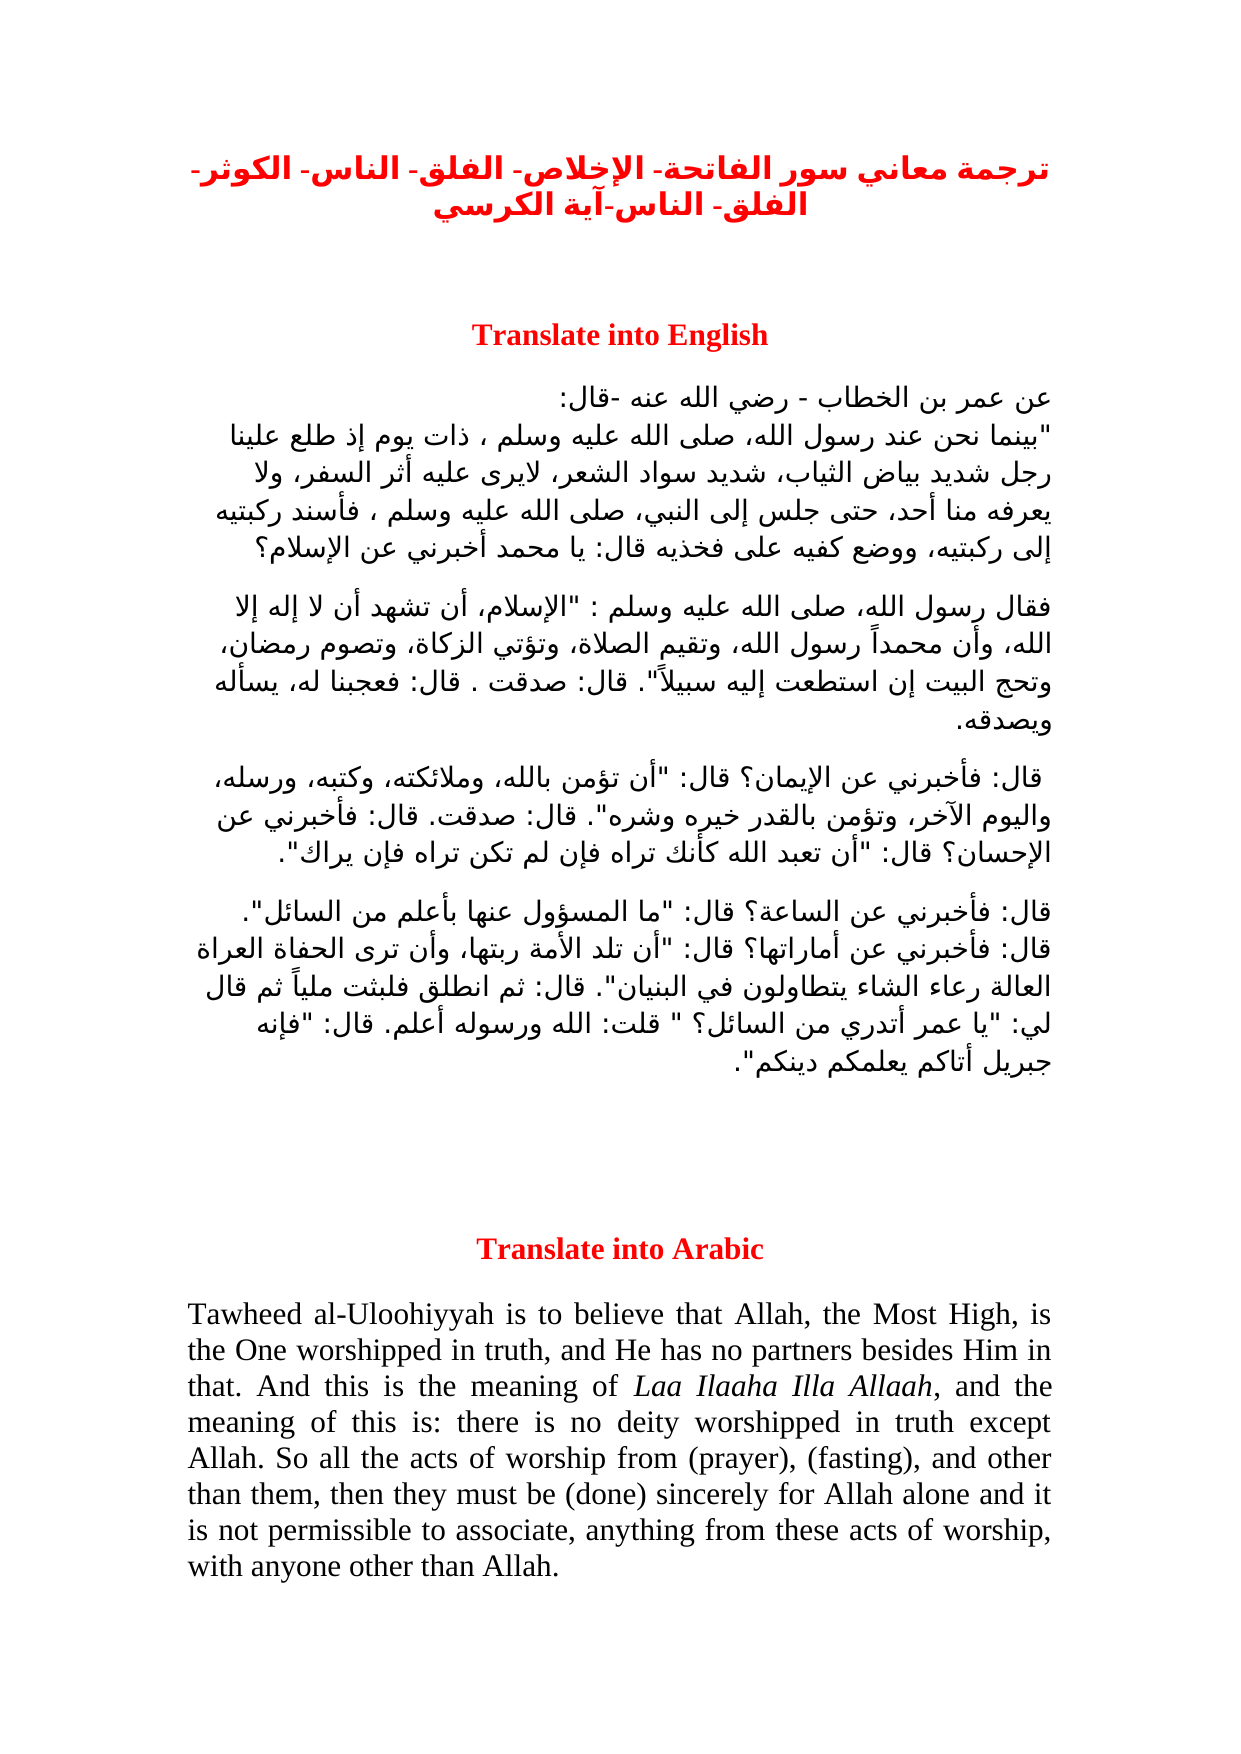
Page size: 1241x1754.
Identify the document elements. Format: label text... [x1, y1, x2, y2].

text Translate into English [187, 316, 1053, 352]
text عن عمر بن الخطاب - رضي الله عنه -قال: "بينما نحن عند رسول الله، صلى الله عليه وسلم ، ذات يوم إذ طلع علينا رجل شديد بياض الثياب، شديد سواد الشعر، لايرى عليه أثر السفر، ولا يعرفه منا أحد، حتى جلس إلى النبي، صلى الله عليه وسلم ، فأسند ركبتيه إلى ركبتيه، ووضع كفيه على فخذيه قال: يا محمد أخبرني عن الإسلام؟ [187, 381, 1053, 564]
text قال: فأخبرني عن الإيمان؟ قال: "أن تؤمن بالله، وملائكته، وكتبه، ورسله، واليوم الآخر، وتؤمن بالقدر خيره وشره". قال: صدقت. قال: فأخبرني عن الإحسان؟ قال: "أن تعبد الله كأنك تراه فإن لم تكن تراه فإن يراك". [187, 761, 1053, 869]
text قال: فأخبرني عن الساعة؟ قال: "ما المسؤول عنها بأعلم من السائل". قال: فأخبرني عن أماراتها؟ قال: "أن تلد الأمة ربتها، وأن ترى الحفاة العراة العالة رعاء الشاء يتطاولون في البنيان". قال: ثم انطلق فلبثت ملياً ثم قال لي: "يا عمر أتدري من السائل؟ " قلت: الله ورسوله أعلم. قال: "فإنه جبريل أتاكم يعلمكم دينكم". [187, 895, 1053, 1078]
text Translate into Arabic [187, 1230, 1053, 1266]
text فقال رسول الله، صلى الله عليه وسلم : "الإسلام، أن تشهد أن لا إله إلا الله، وأن محمداً رسول الله، وتقيم الصلاة، وتؤتي الزكاة، وتصوم رمضان، وتحج البيت إن استطعت إليه سبيلاً". قال: صدقت . قال: فعجبنا له، يسأله ويصدقه. [187, 590, 1053, 736]
text Tawheed al-Uloohiyyah is to believe that Allah, the Most High, is the One worshipped in truth, and He has no partners besides Him in that. And this is the meaning of Laa Ilaaha Illa Allaah, and the meaning of this is: there is no deity worshipped in truth except Allah. So all the acts of worship from (prayer), (fasting), and other than them, then they must be (done) sincerely for Allah alone and it is not permissible to associate, anything from these acts of worship, with anyone other than Allah. [187, 1295, 1053, 1583]
text ترجمة معاني سور الفاتحة- الإخلاص- الفلق- الناس- الكوثر- الفلق- الناس-آية الكرسي [187, 150, 1053, 222]
